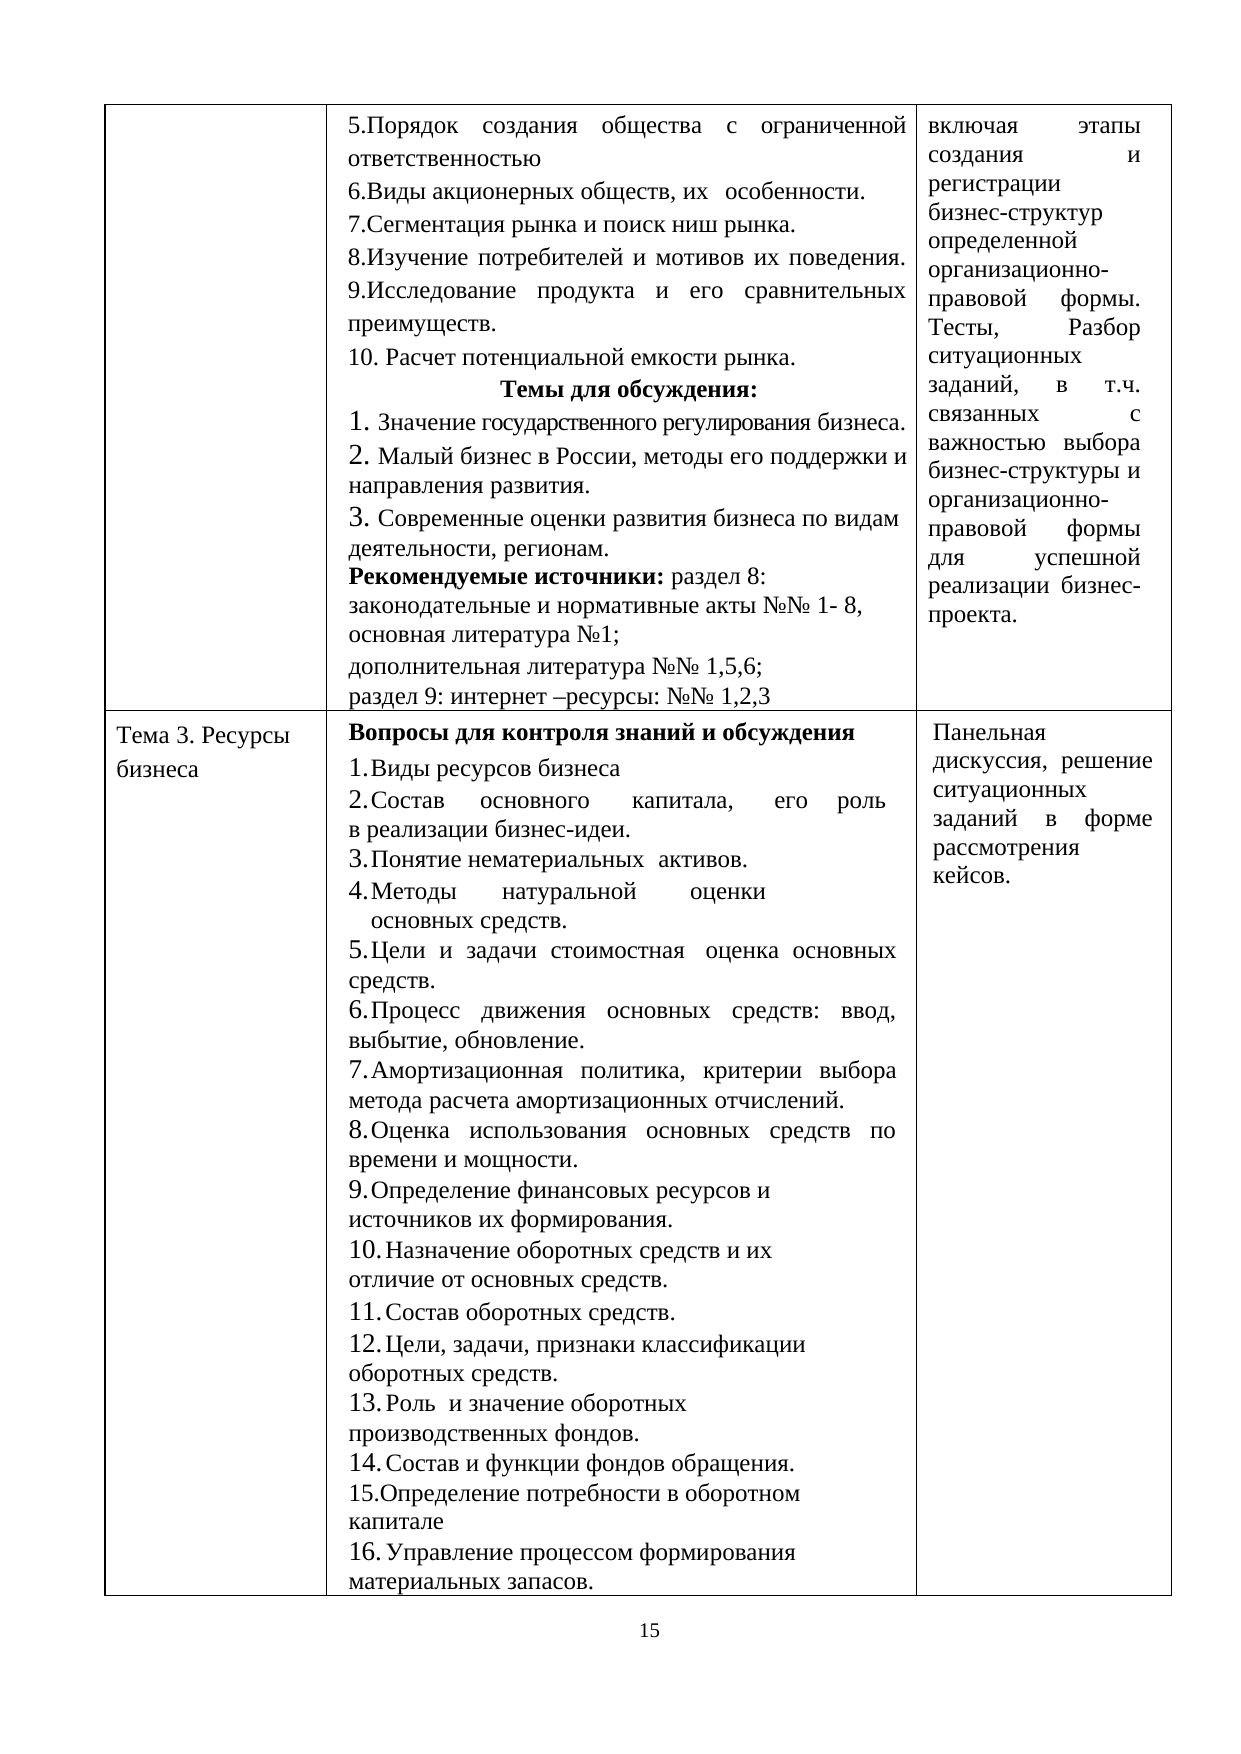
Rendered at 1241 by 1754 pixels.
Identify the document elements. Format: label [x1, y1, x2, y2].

table_cell [917, 711, 1171, 1595]
table_cell [106, 105, 326, 710]
table_cell [917, 105, 1171, 710]
table_cell [327, 711, 916, 1595]
table_cell [106, 711, 326, 1595]
table_cell [327, 105, 916, 710]
